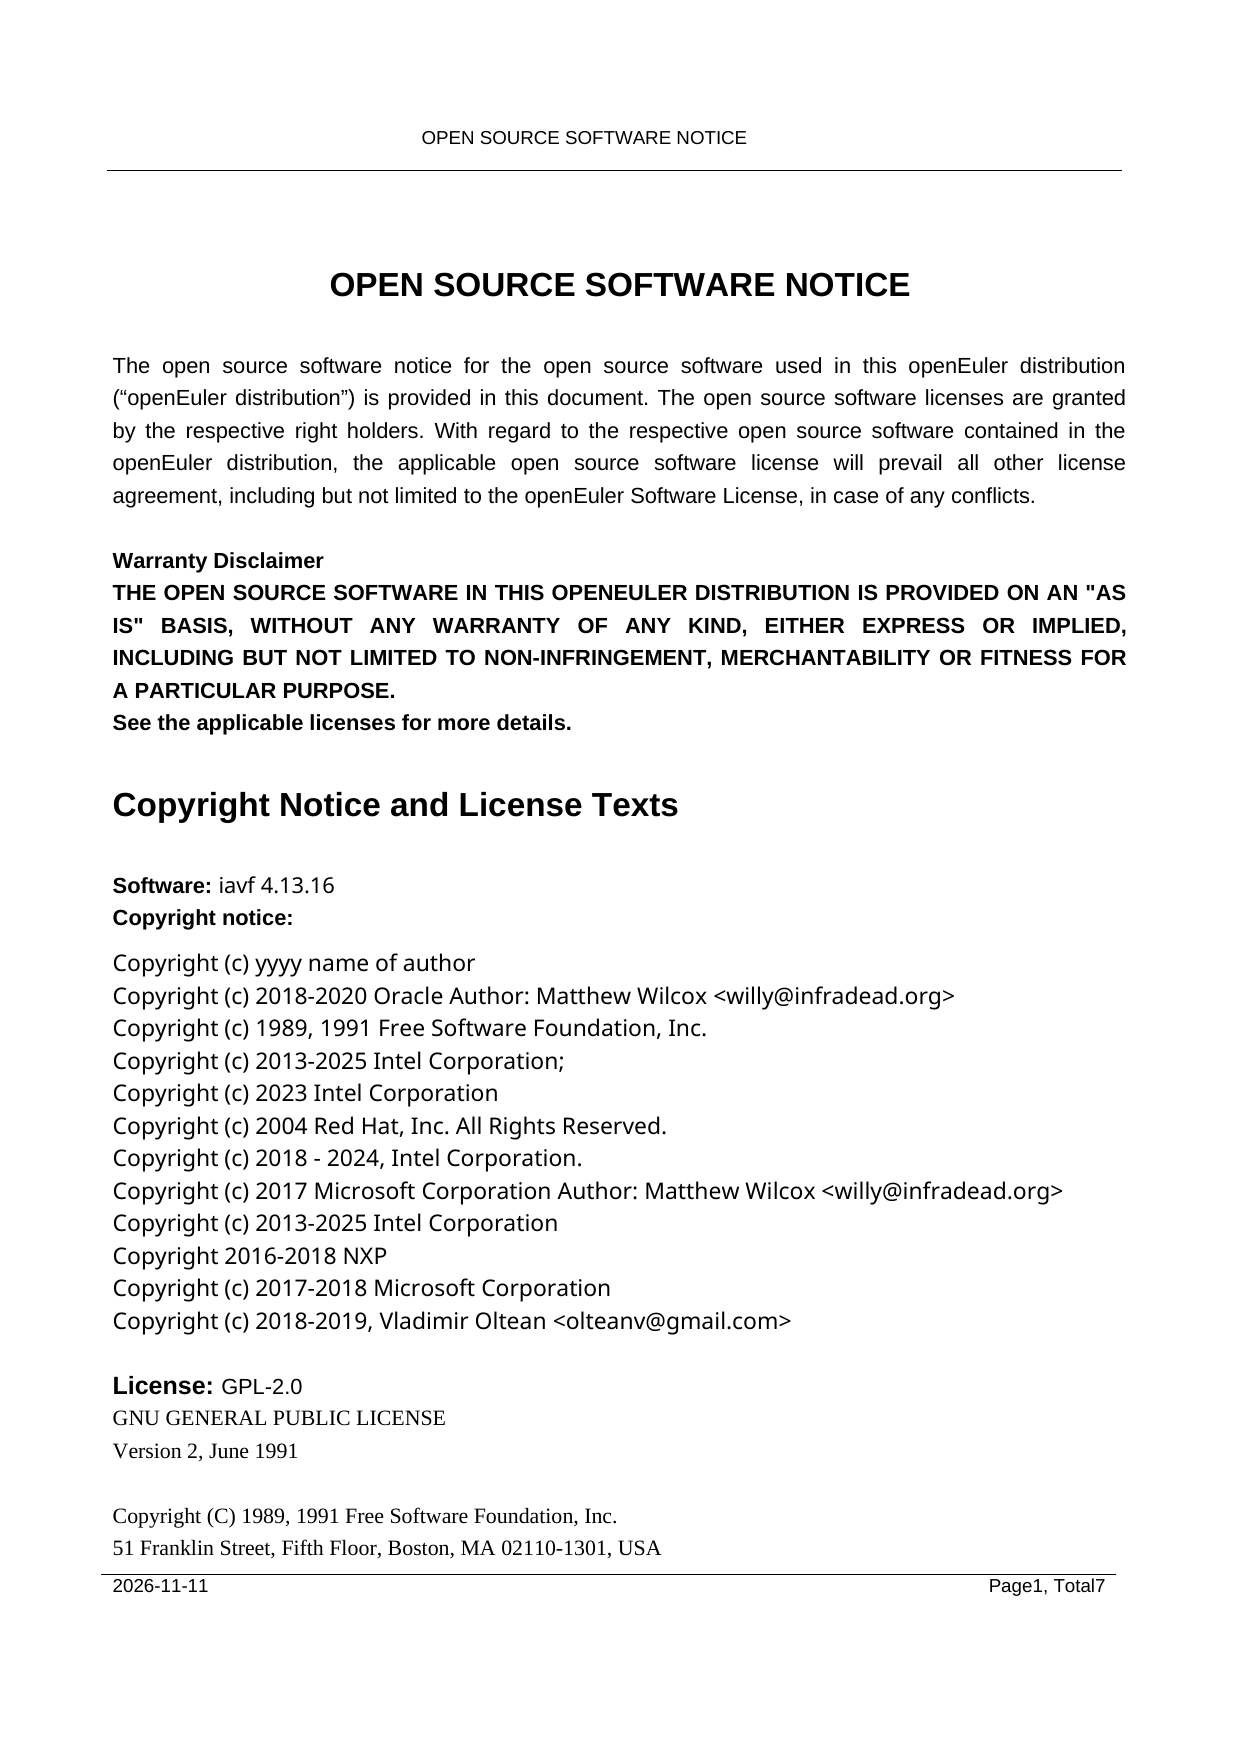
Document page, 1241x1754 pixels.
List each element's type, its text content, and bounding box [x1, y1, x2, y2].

text License: GPL-2.0 [112, 1369, 1128, 1402]
title Software: iavf 4.13.16 [112, 869, 1128, 901]
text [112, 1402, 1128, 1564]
text Copyright Notice and License Texts [112, 771, 1128, 836]
text Warranty Disclaimer [112, 544, 1128, 576]
text OPEN SOURCE SOFTWARE NOTICE [112, 251, 1128, 316]
text The open source software notice for the open source software used in this openEuler distribution (“openEuler distribution”) is provided in this document. The open source software licenses are granted by the respective right holders. With regard to the respective open source software contained in the openEuler distribution, the applicable open source software license will prevail all other license agreement, including but not limited to the openEuler Software License, in case of any conflicts. [112, 349, 1128, 511]
text Copyright (c) yyyy name of author Copyright (c) 2018-2020 Oracle Author: Matthew Wilcox <willy@infradead.org> Copyright (c) 1989, 1991 Free Software Foundation, Inc. Copyright (c) 2013-2025 Intel Corporation; Copyright (c) 2023 Intel Corporation Copyright (c) 2004 Red Hat, Inc. All Rights Reserved. Copyright (c) 2018 - 2024, Intel Corporation. Copyright (c) 2017 Microsoft Corporation Author: Matthew Wilcox <willy@infradead.org> Copyright (c) 2013-2025 Intel Corporation Copyright 2016-2018 NXP Copyright (c) 2017-2018 Microsoft Corporation Copyright (c) 2018-2019, Vladimir Oltean <olteanv@gmail.com> [112, 947, 1128, 1369]
text Copyright notice: [112, 901, 1128, 934]
text THE OPEN SOURCE SOFTWARE IN THIS OPENEULER DISTRIBUTION IS PROVIDED ON AN "AS IS" BASIS, WITHOUT ANY WARRANTY OF ANY KIND, EITHER EXPRESS OR IMPLIED, INCLUDING BUT NOT LIMITED TO NON-INFRINGEMENT, MERCHANTABILITY OR FITNESS FOR A PARTICULAR PURPOSE. See the applicable licenses for more details. [112, 576, 1128, 739]
